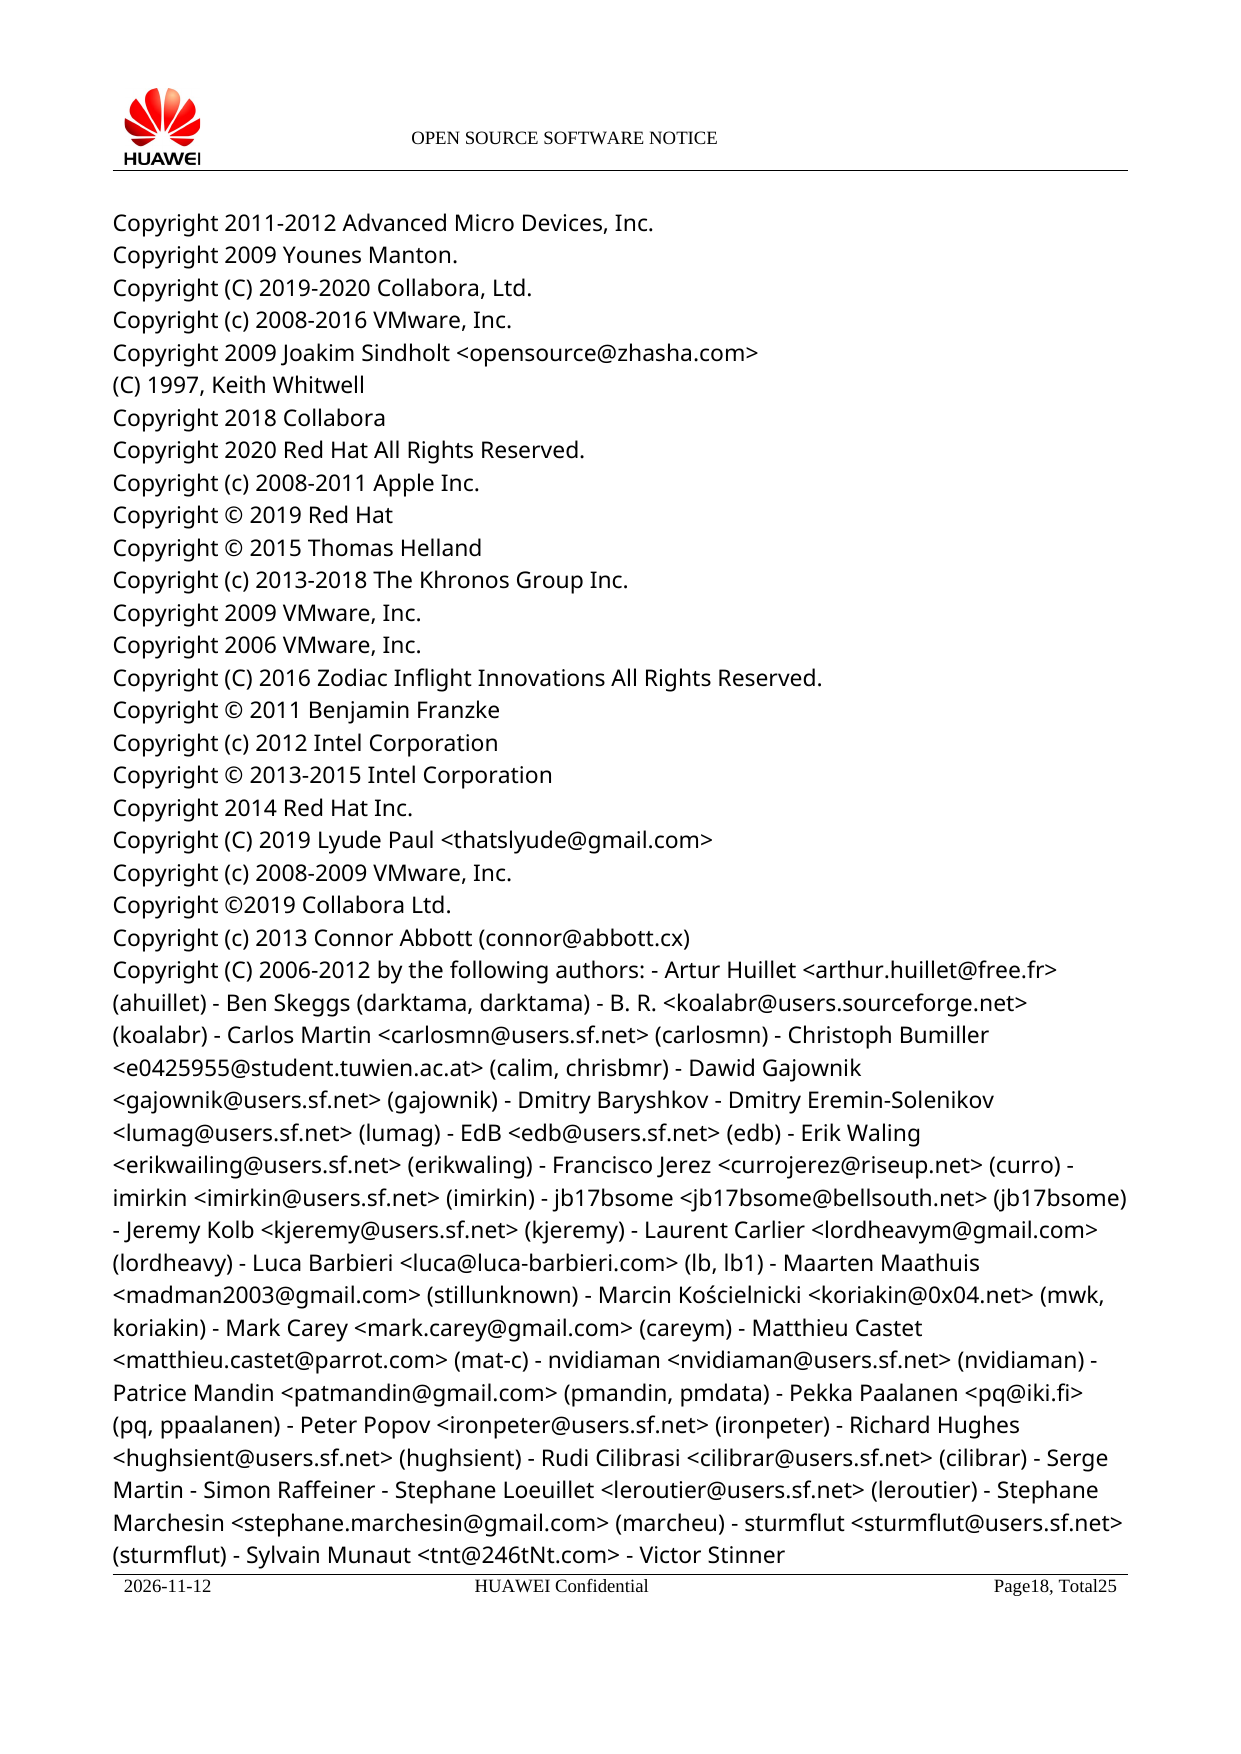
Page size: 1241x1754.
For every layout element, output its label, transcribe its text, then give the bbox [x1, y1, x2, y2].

picture [124, 88, 201, 165]
